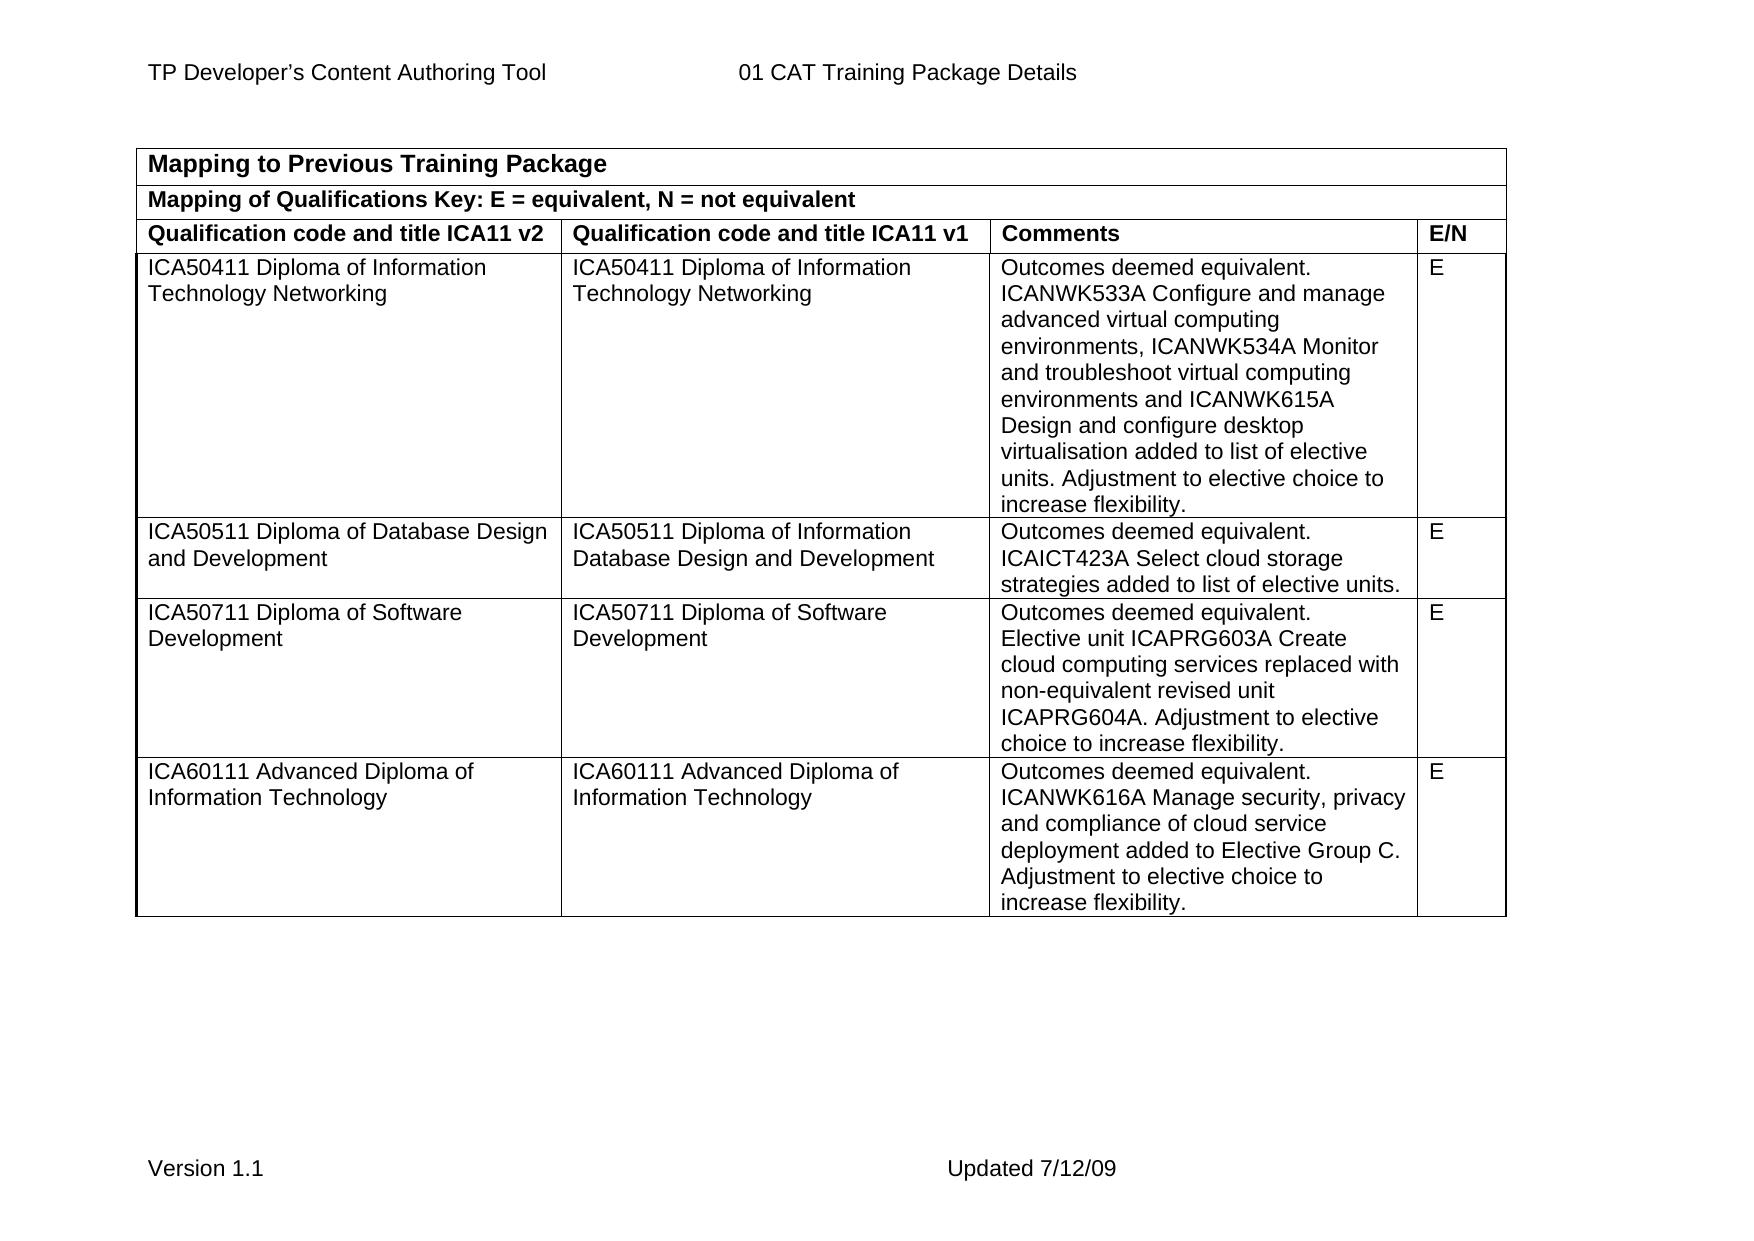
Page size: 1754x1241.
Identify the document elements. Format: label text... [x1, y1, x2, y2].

table_header Mapping to Previous Training Package [137, 149, 1506, 184]
table_cell Qualification code and title ICA11 v1 [562, 220, 990, 253]
table_cell Outcomes deemed equivalent. Elective unit ICAPRG603A Create cloud computing services replaced with non-equivalent revised unit ICAPRG604A. Adjustment to elective choice to increase flexibility. [990, 599, 1417, 757]
table_cell ICA50711 Diploma of Software Development [138, 599, 561, 757]
table_cell Comments [991, 220, 1417, 253]
table_cell Qualification code and title ICA11 v2 [137, 220, 561, 253]
table_cell E [1418, 254, 1505, 517]
table_cell ICA50711 Diploma of Software Development [562, 599, 989, 757]
table_cell E/N [1418, 220, 1506, 253]
table_cell ICA60111 Advanced Diploma of Information Technology [562, 758, 989, 916]
table_cell Outcomes deemed equivalent. ICANWK616A Manage security, privacy and compliance of cloud service deployment added to Elective Group C. Adjustment to elective choice to increase flexibility. [990, 758, 1417, 916]
table_cell ICA50511 Diploma of Information Database Design and Development [562, 518, 989, 597]
table_cell E [1418, 758, 1505, 916]
table_cell Mapping of Qualifications Key: E = equivalent, N = not equivalent [137, 186, 1506, 219]
table_cell ICA50411 Diploma of Information Technology Networking [138, 254, 561, 517]
table_cell E [1418, 518, 1505, 597]
table_cell Outcomes deemed equivalent. ICAICT423A Select cloud storage strategies added to list of elective units. [990, 518, 1417, 597]
table_cell ICA50511 Diploma of Database Design and Development [138, 518, 561, 597]
table_cell E [1418, 599, 1505, 757]
table_cell ICA60111 Advanced Diploma of Information Technology [138, 758, 561, 916]
table_cell ICA50411 Diploma of Information Technology Networking [562, 254, 989, 517]
